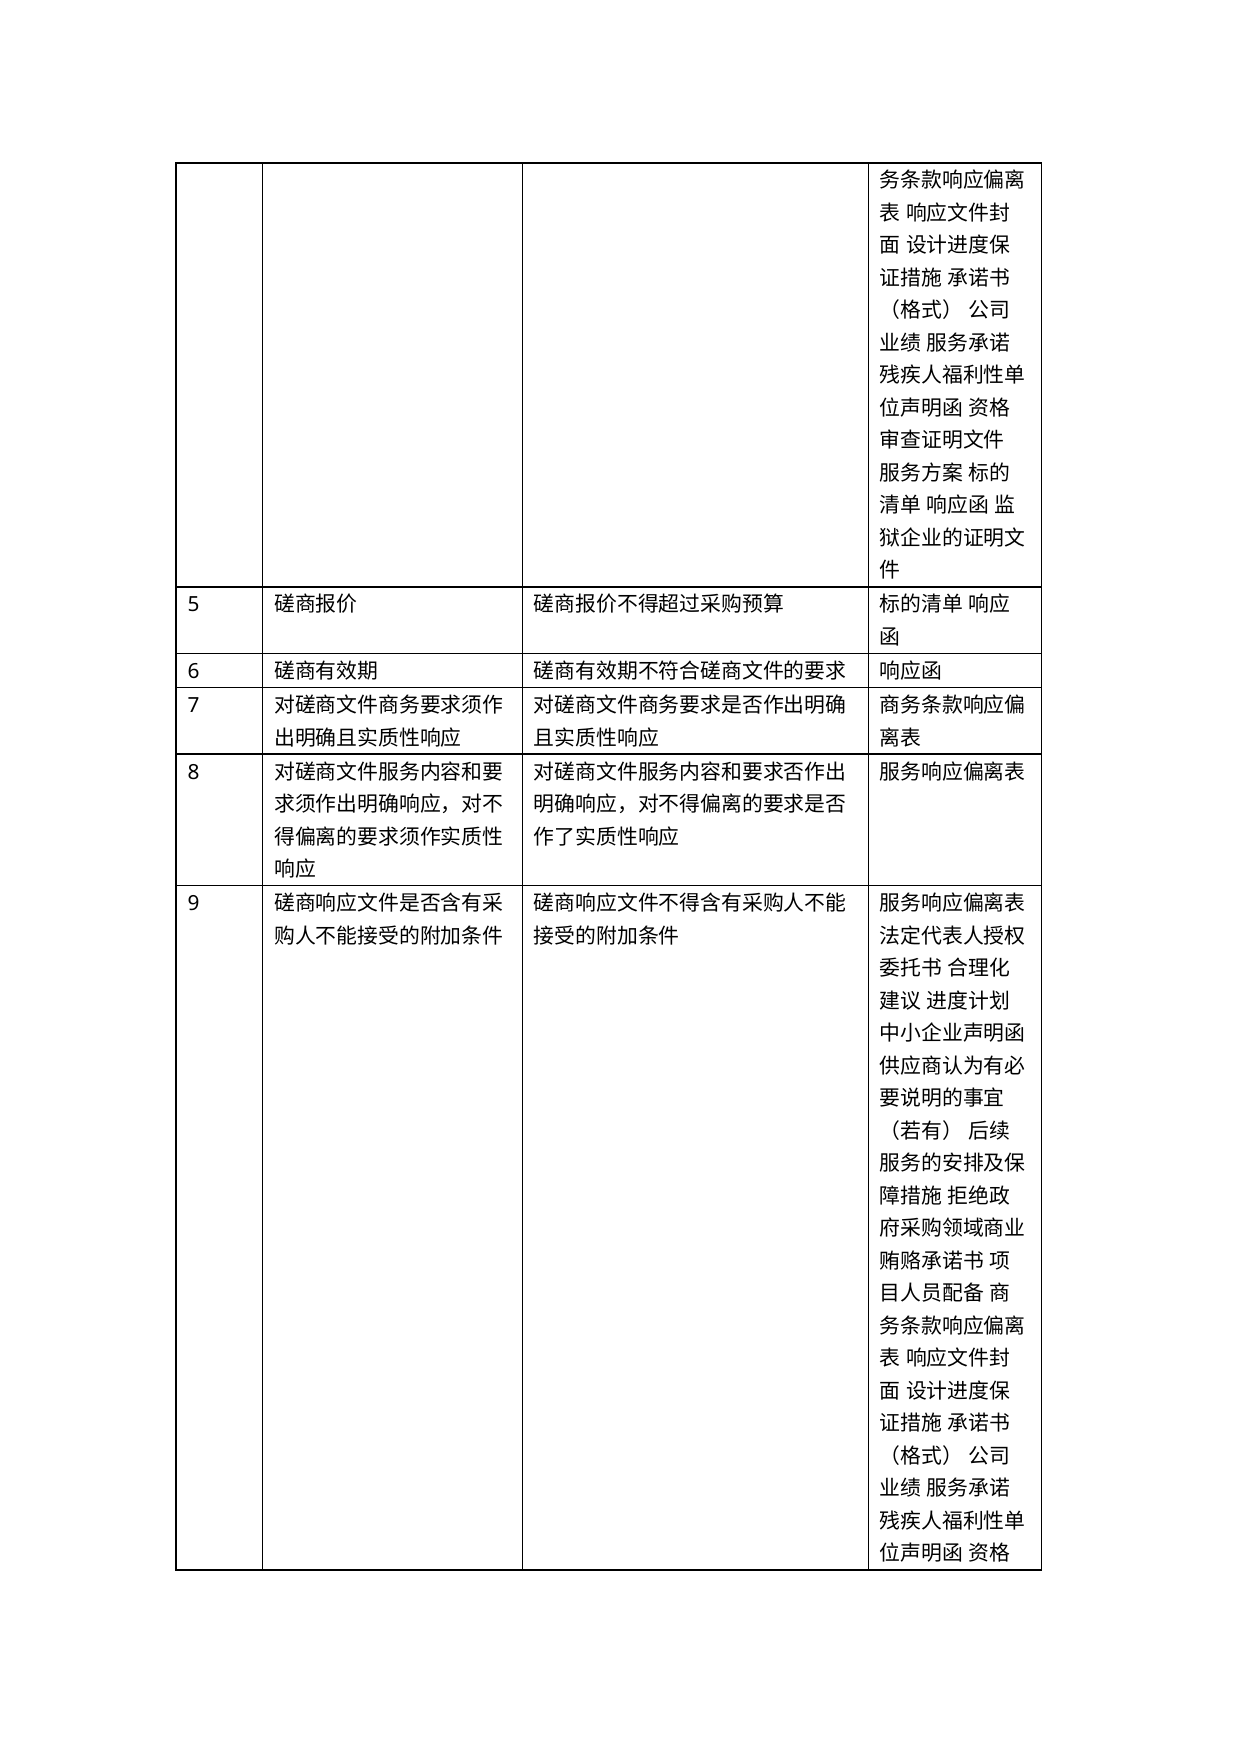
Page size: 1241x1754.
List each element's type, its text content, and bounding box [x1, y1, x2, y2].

table_cell 7 [177, 688, 262, 753]
table_cell 6 [177, 654, 262, 687]
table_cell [869, 164, 1041, 586]
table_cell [523, 886, 868, 1569]
table_cell 9 [177, 886, 262, 1569]
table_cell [263, 164, 522, 586]
table_cell 对磋商文件服务内容和要求否作出明确响应，对不得偏离的要求是否作了实质性响应 [523, 755, 868, 885]
table_cell 8 [177, 755, 262, 885]
table_cell 磋商报价 [263, 588, 522, 653]
table_cell 服务响应偏离表 [869, 755, 1041, 885]
table_cell 4 [177, 164, 262, 586]
table_cell 对磋商文件服务内容和要求须作出明确响应，对不得偏离的要求须作实质性响应 [263, 755, 522, 885]
table_cell 5 [177, 588, 262, 653]
table_cell 响应函 [869, 654, 1041, 687]
table_cell 对磋商文件商务要求是否作出明确且实质性响应 [523, 688, 868, 753]
table_cell 磋商有效期 [263, 654, 522, 687]
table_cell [263, 886, 522, 1569]
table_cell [523, 164, 868, 586]
table_cell 磋商有效期不符合磋商文件的要求 [523, 654, 868, 687]
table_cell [869, 886, 1041, 1569]
table_cell 商务条款响应偏离表 [869, 688, 1041, 753]
table_cell 对磋商文件商务要求须作出明确且实质性响应 [263, 688, 522, 753]
table_cell 标的清单 响应函 [869, 588, 1041, 653]
table_cell 磋商报价不得超过采购预算 [523, 588, 868, 653]
